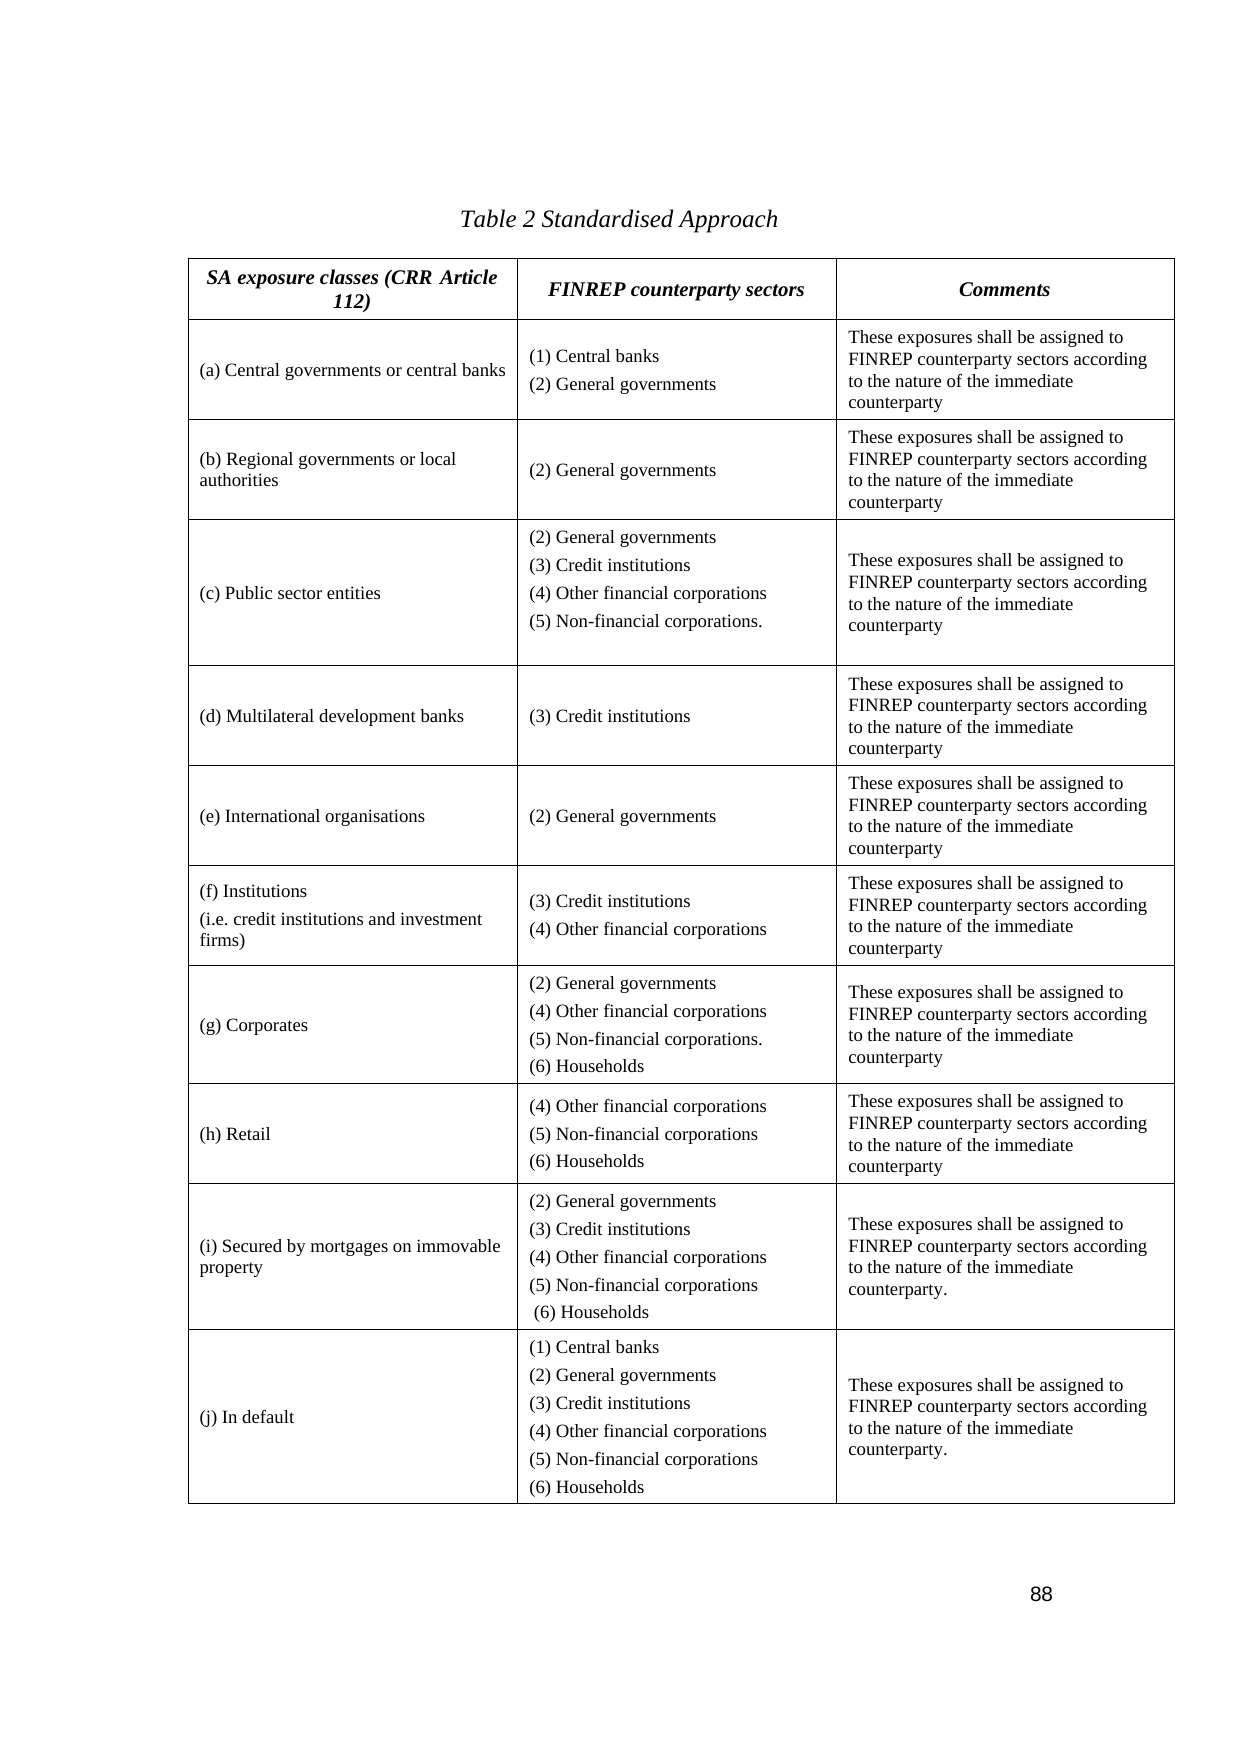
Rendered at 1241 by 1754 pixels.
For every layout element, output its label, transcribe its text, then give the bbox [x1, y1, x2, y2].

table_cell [837, 1330, 1174, 1503]
table_cell (f) Institutions (i.e. credit institutions and investment firms) [189, 866, 517, 964]
table_cell These exposures shall be assigned to FINREP counterparty sectors according to the nature of the immediate counterparty [837, 520, 1174, 665]
table_cell (g) Corporates [189, 966, 517, 1083]
table_cell These exposures shall be assigned to FINREP counterparty sectors according to the nature of the immediate counterparty [837, 420, 1174, 519]
table_cell (h) Retail [189, 1084, 517, 1183]
table_cell (c) Public sector entities [189, 520, 517, 665]
table_header FINREP counterparty sectors [518, 259, 836, 319]
table_cell These exposures shall be assigned to FINREP counterparty sectors according to the nature of the immediate counterparty [837, 320, 1174, 419]
table_cell (a) Central governments or central banks [189, 320, 517, 419]
table_cell These exposures shall be assigned to FINREP counterparty sectors according to the nature of the immediate counterparty [837, 766, 1174, 865]
table_cell These exposures shall be assigned to FINREP counterparty sectors according to the nature of the immediate counterparty [837, 1084, 1174, 1183]
table_cell These exposures shall be assigned to FINREP counterparty sectors according to the nature of the immediate counterparty. [837, 1184, 1174, 1329]
table_cell (e) International organisations [189, 766, 517, 865]
table_cell (b) Regional governments or local authorities [189, 420, 517, 519]
table_cell (d) Multilateral development banks [189, 666, 517, 765]
table_cell These exposures shall be assigned to FINREP counterparty sectors according to the nature of the immediate counterparty [837, 966, 1174, 1083]
table_cell (1) Central banks (2) General governments [518, 320, 836, 419]
table_cell (3) Credit institutions [518, 666, 836, 765]
table_cell (2) General governments [518, 766, 836, 865]
text Table 2 Standardised Approach [187, 204, 1053, 232]
table_cell (4) Other financial corporations (5) Non-financial corporations (6) Households [518, 1084, 836, 1183]
table_header SA exposure classes (CRR Article 112) [189, 259, 517, 319]
table_cell (3) Credit institutions (4) Other financial corporations [518, 866, 836, 964]
table_cell (j) In default [189, 1330, 517, 1503]
table_cell (i) Secured by mortgages on immovable property [189, 1184, 517, 1329]
table_cell (2) General governments (4) Other financial corporations (5) Non-financial corporations. (6) Households [518, 966, 836, 1083]
table_cell (2) General governments [518, 420, 836, 519]
table_cell (2) General governments (3) Credit institutions (4) Other financial corporations (5) Non-financial corporations (6) Households [518, 1184, 836, 1329]
table_cell (2) General governments (3) Credit institutions (4) Other financial corporations (5) Non-financial corporations. [518, 520, 836, 665]
table_cell These exposures shall be assigned to FINREP counterparty sectors according to the nature of the immediate counterparty [837, 866, 1174, 964]
table_header Comments [837, 259, 1174, 319]
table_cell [518, 1330, 836, 1503]
table_cell These exposures shall be assigned to FINREP counterparty sectors according to the nature of the immediate counterparty [837, 666, 1174, 765]
